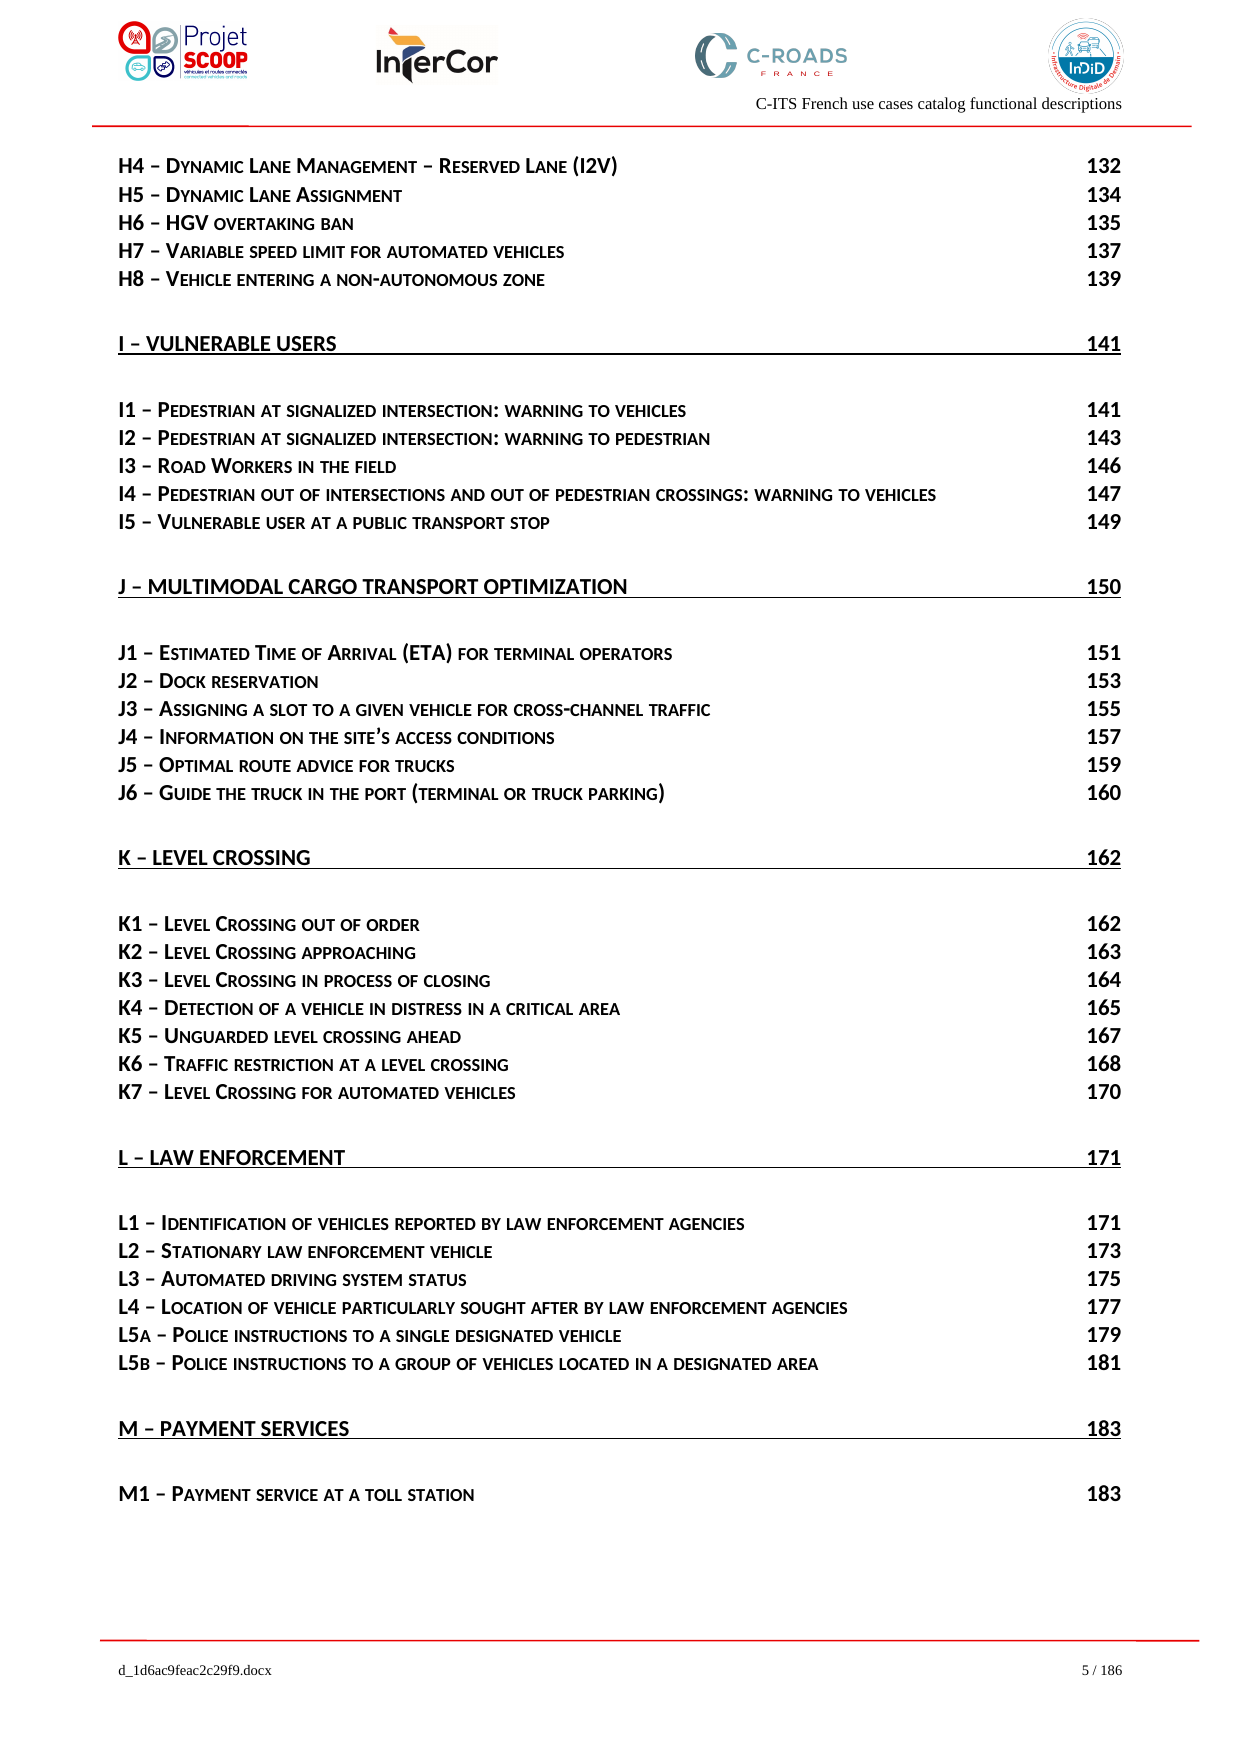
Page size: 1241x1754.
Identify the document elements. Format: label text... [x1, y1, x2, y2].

text J2 – Dock reservation 153 [118, 666, 1122, 694]
text K5 – Unguarded level crossing ahead 167 [118, 1021, 1122, 1049]
text L3 – Automated driving system status 175 [118, 1264, 1122, 1292]
text H8 – Vehicle entering a non-autonomous zone 139 [118, 264, 1122, 292]
text K – Level Crossing 162 [118, 843, 1122, 872]
text M1 – Payment service at a toll station 183 [118, 1479, 1122, 1507]
text J3 – Assigning a slot to a given vehicle for cross-channel traffic 155 [118, 694, 1122, 722]
text K4 – Detection of a vehicle in distress in a critical area 165 [118, 993, 1122, 1021]
text H6 – HGV overtaking ban 135 [118, 208, 1122, 236]
text L2 – Stationary law enforcement vehicle 173 [118, 1236, 1122, 1264]
picture [118, 21, 248, 81]
picture [375, 25, 499, 85]
text L – Law Enforcement 171 [118, 1143, 1122, 1171]
text J5 – Optimal route advice for trucks 159 [118, 750, 1122, 778]
text L1 – Identification of vehicles reported by law enforcement agencies 171 [118, 1208, 1122, 1236]
text K2 – Level Crossing approaching 163 [118, 937, 1122, 965]
text K1 – Level Crossing out of order 162 [118, 909, 1122, 937]
text I1 – Pedestrian at signalized intersection: warning to vehicles 141 [118, 395, 1122, 423]
picture [695, 33, 847, 78]
text I2 – Pedestrian at signalized intersection: warning to pedestrian 143 [118, 423, 1122, 451]
text J6 – Guide the truck in the port (terminal or truck parking) 160 [118, 778, 1122, 806]
text H4 – Dynamic Lane Management – Reserved Lane (I2V) 132 [118, 152, 1122, 180]
text I5 – Vulnerable user at a public transport stop 149 [118, 507, 1122, 535]
text K6 – Traffic restriction at a level crossing 168 [118, 1049, 1122, 1077]
text J1 – Estimated Time of Arrival (ETA) for terminal operators 151 [118, 638, 1122, 666]
text K3 – Level Crossing in process of closing 164 [118, 965, 1122, 993]
text J4 – Information on the site’s access conditions 157 [118, 722, 1122, 750]
picture [1044, 14, 1128, 98]
text H5 – Dynamic Lane Assignment 134 [118, 180, 1122, 208]
text I3 – Road Workers in the field 146 [118, 451, 1122, 479]
text K7 – Level Crossing for automated vehicles 170 [118, 1077, 1122, 1105]
text I – Vulnerable users 141 [118, 329, 1122, 357]
text I4 – Pedestrian out of intersections and out of pedestrian crossings: warning to vehicles 147 [118, 479, 1122, 507]
text H7 – Variable speed limit for automated vehicles 137 [118, 236, 1122, 264]
text L5a – Police instructions to a single designated vehicle 179 [118, 1320, 1122, 1348]
text L5b – Police instructions to a group of vehicles located in a designated area 181 [118, 1348, 1122, 1376]
text J – Multimodal Cargo Transport Optimization 150 [118, 572, 1122, 600]
text L4 – Location of vehicle particularly sought after by law enforcement agencies 177 [118, 1292, 1122, 1320]
text M – Payment services 183 [118, 1414, 1122, 1442]
